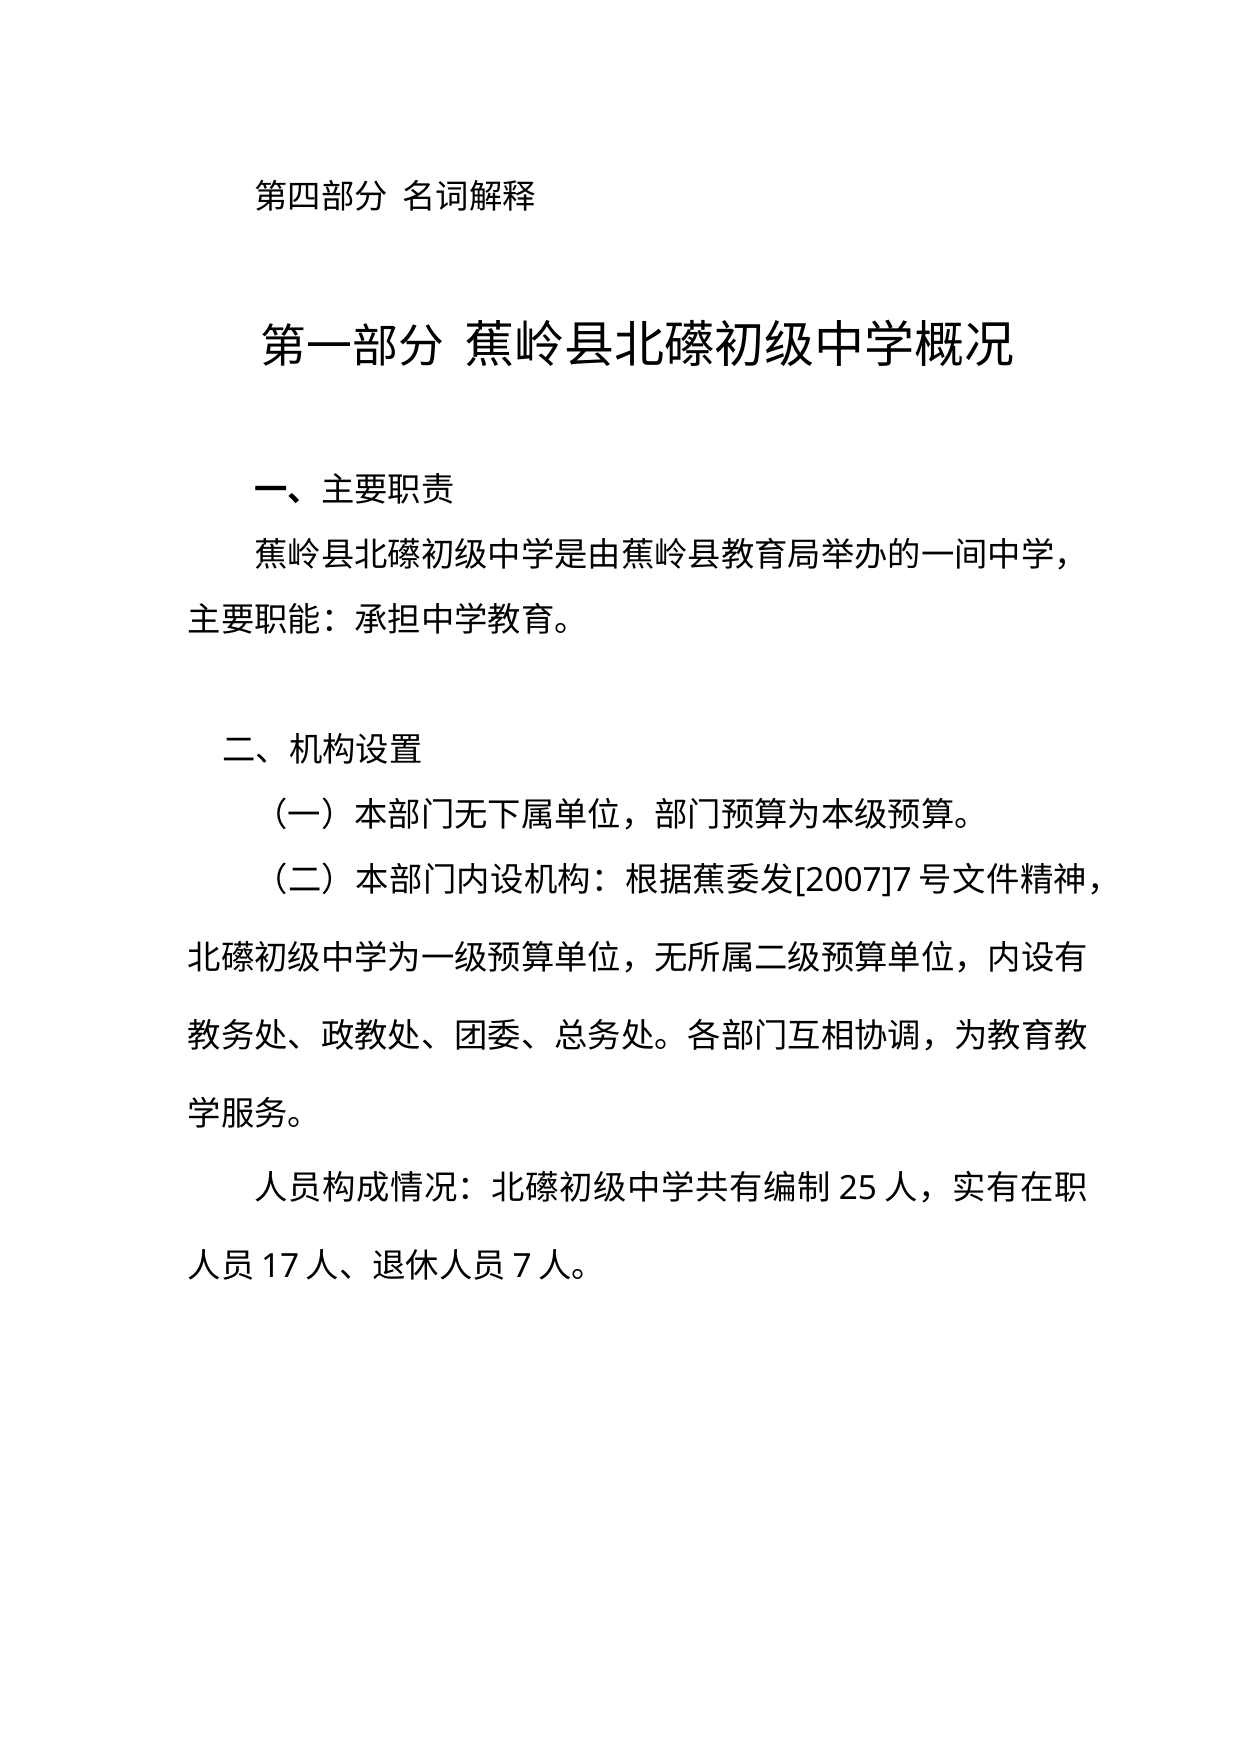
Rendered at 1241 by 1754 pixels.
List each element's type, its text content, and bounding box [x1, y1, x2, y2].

text 二、机构设置 [187, 714, 1087, 779]
text （二）本部门内设机构：根据蕉委发[2007]7号文件精神，北礤初级中学为一级预算单位，无所属二级预算单位，内设有教务处、政教处、团委、总务处。各部门互相协调，为教育教学服务。 [187, 844, 1087, 1143]
text 第一部分 蕉岭县北礤初级中学概况 [187, 292, 1087, 389]
list 主要职责 [187, 454, 1087, 519]
text 蕉岭县北礤初级中学是由蕉岭县教育局举办的一间中学，主要职能：承担中学教育。 [187, 519, 1087, 649]
text （一）本部门无下属单位，部门预算为本级预算。 [187, 779, 1087, 844]
text 第四部分 名词解释 [187, 162, 1087, 227]
text 人员构成情况：北礤初级中学共有编制25人，实有在职人员17人、退休人员7人。 [187, 1153, 1087, 1296]
